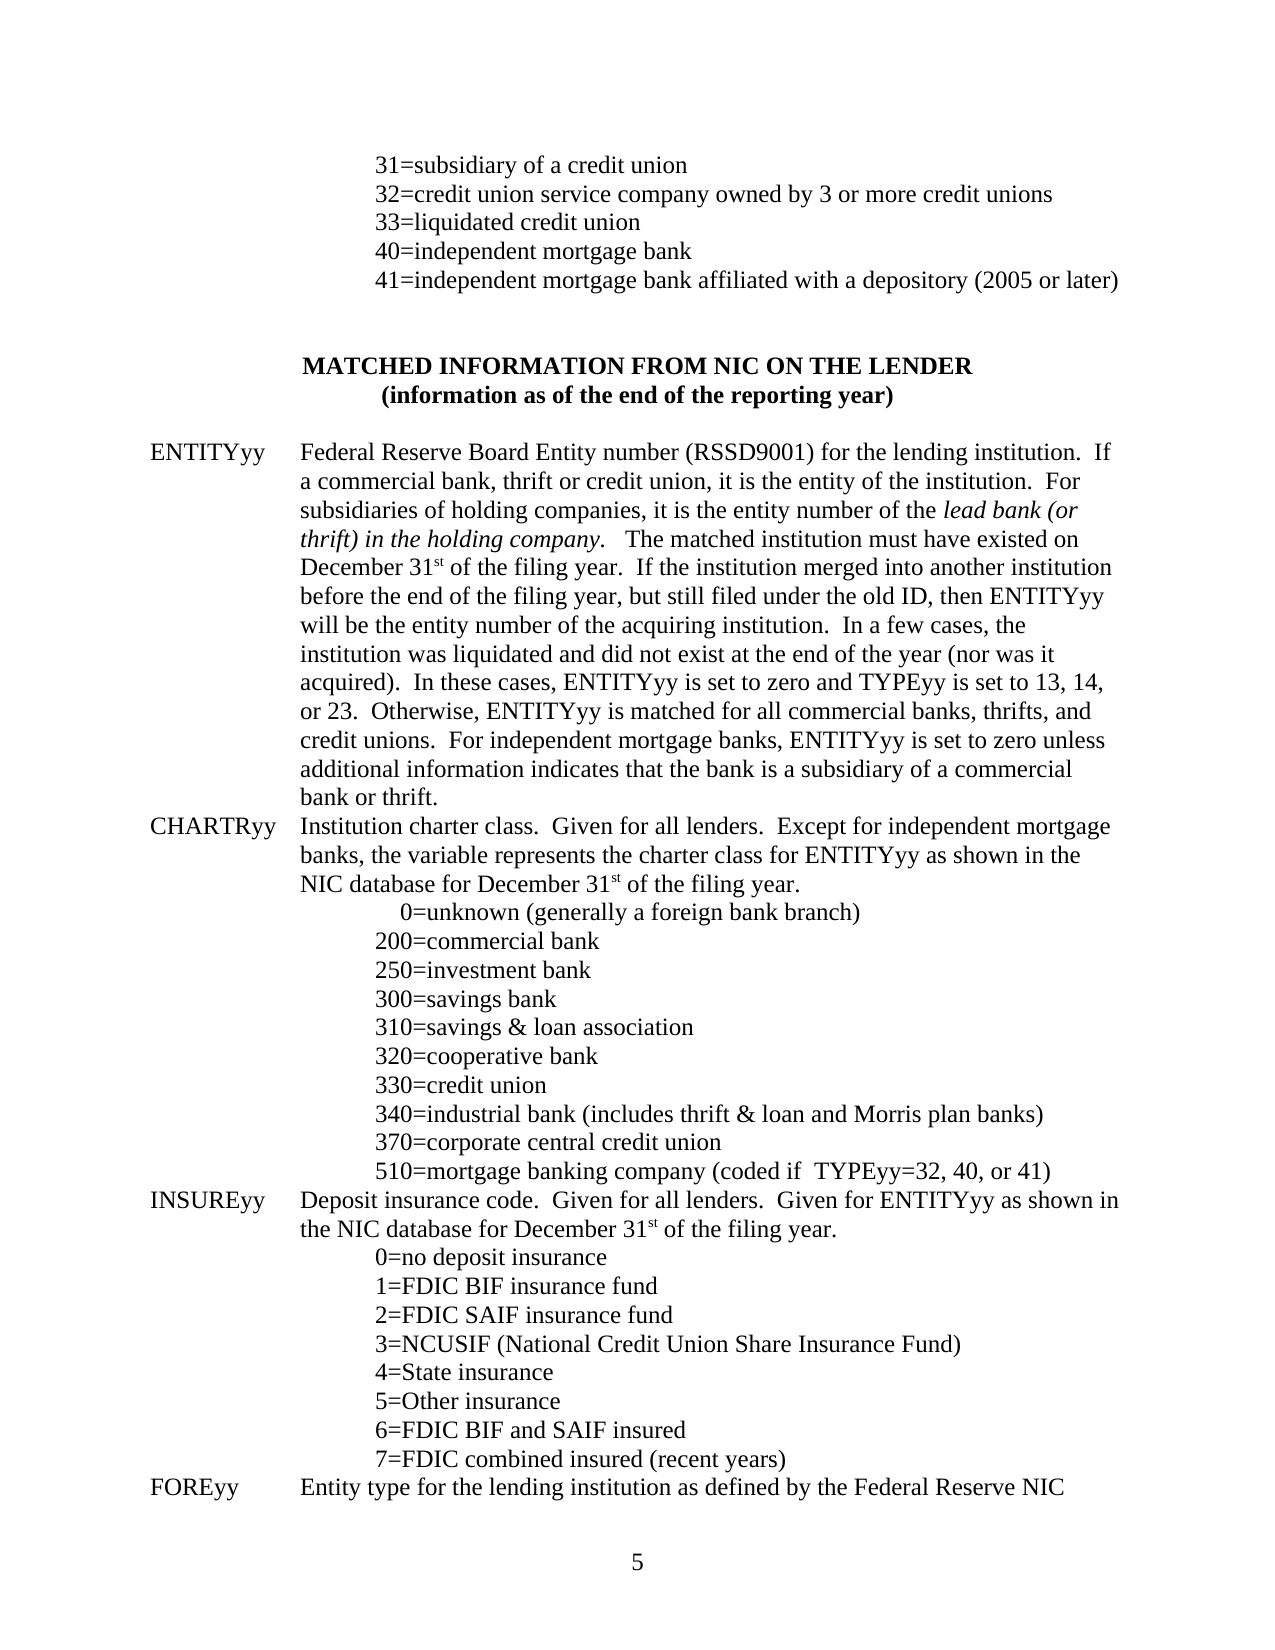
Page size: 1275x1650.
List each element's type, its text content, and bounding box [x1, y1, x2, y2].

text 31=subsidiary of a credit union [150, 150, 1125, 179]
text 300=savings bank [150, 984, 1125, 1012]
text 250=investment bank [150, 955, 1125, 984]
text 510=mortgage banking company (coded if TYPEyy=32, 40, or 41) [150, 1156, 1125, 1185]
text ENTITYyy Federal Reserve Board Entity number (RSSD9001) for the lending institution. If a commercial bank, thrift or credit union, it is the entity of the institution. For subsidiaries of holding companies, it is the entity number of the lead bank (or thrift) in the holding company. The matched institution must have existed on December 31st of the filing year. If the institution merged into another institution before the end of the filing year, but still filed under the old ID, then ENTITYyy will be the entity number of the acquiring institution. In a few cases, the institution was liquidated and did not exist at the end of the year (nor was it acquired). In these cases, ENTITYyy is set to zero and TYPEyy is set to 13, 14, or 23. Otherwise, ENTITYyy is matched for all commercial banks, thrifts, and credit unions. For independent mortgage banks, ENTITYyy is set to zero unless additional information indicates that the bank is a subsidiary of a commercial bank or thrift. [150, 437, 1125, 811]
text 6=FDIC BIF and SAIF insured [150, 1415, 1125, 1444]
text 41=independent mortgage bank affiliated with a depository (2005 or later) [150, 265, 1125, 294]
text 4=State insurance [150, 1357, 1125, 1386]
text 7=FDIC combined insured (recent years) [150, 1444, 1125, 1472]
text 310=savings & loan association [150, 1012, 1125, 1041]
text 0=no deposit insurance [150, 1242, 1125, 1271]
text 33=liquidated credit union [150, 207, 1125, 236]
text 2=FDIC SAIF insurance fund [150, 1300, 1125, 1329]
text 330=credit union [150, 1070, 1125, 1099]
text 340=industrial bank (includes thrift & loan and Morris plan banks) [150, 1099, 1125, 1127]
text INSUREyy Deposit insurance code. Given for all lenders. Given for ENTITYyy as shown in the NIC database for December 31st of the filing year. [150, 1185, 1125, 1242]
text 1=FDIC BIF insurance fund [150, 1271, 1125, 1300]
text 0=unknown (generally a foreign bank branch) [150, 897, 1125, 926]
text 3=NCUSIF (National Credit Union Share Insurance Fund) [150, 1329, 1125, 1357]
text CHARTRyy Institution charter class. Given for all lenders. Except for independent mortgage banks, the variable represents the charter class for ENTITYyy as shown in the NIC database for December 31st of the filing year. [150, 811, 1125, 897]
text 370=corporate central credit union [150, 1127, 1125, 1156]
text 320=cooperative bank [150, 1041, 1125, 1070]
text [150, 1472, 1125, 1501]
text 5=Other insurance [150, 1386, 1125, 1415]
text 200=commercial bank [150, 926, 1125, 955]
text 40=independent mortgage bank [150, 236, 1125, 265]
text (information as of the end of the reporting year) [150, 380, 1125, 409]
text 32=credit union service company owned by 3 or more credit unions [150, 179, 1125, 207]
text MATCHED INFORMATION FROM NIC ON THE LENDER [150, 351, 1125, 380]
